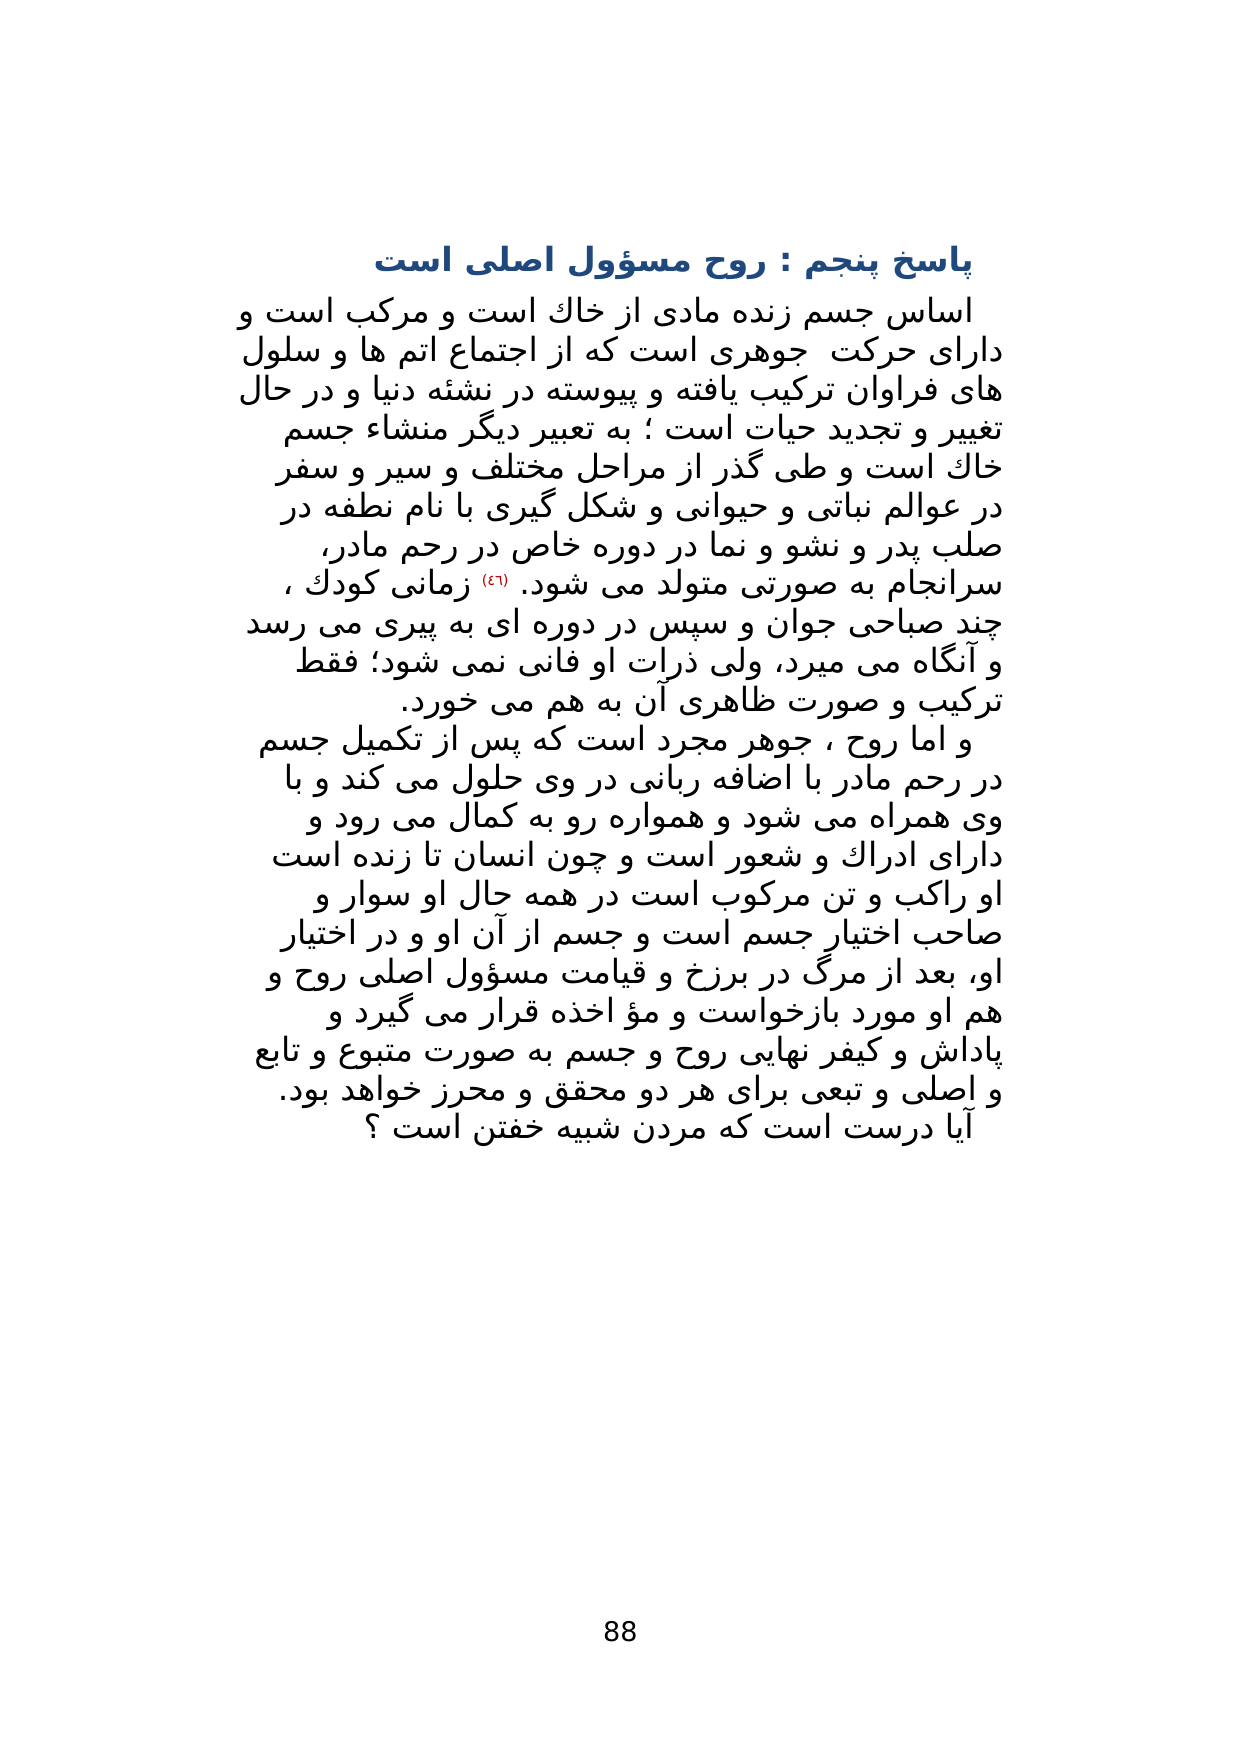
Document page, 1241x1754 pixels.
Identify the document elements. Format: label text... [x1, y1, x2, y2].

text اساس جسم زنده مادى از خاك است و مركب است و داراى حركت جوهرى است كه از اجتماع اتم ها و سلول هاى فراوان تركيب يافته و پيوسته در نشئه دنيا و در حال تغيير و تجديد حيات است ؛ به تعبير ديگر منشاء جسم خاك است و طى گذر از مراحل مختلف و سير و سفر در عوالم نباتى و حيوانى و شكل گيرى با نام نطفه در صلب پدر و نشو و نما در دوره خاص در رحم مادر، سرانجام به صورتى متولد مى شود. (٤٦) زمانى كودك ، چند صباحى جوان و سپس در دوره اى به پيرى مى رسد و آنگاه مى ميرد، ولى ذرات او فانى نمى شود؛ فقط تركيب و صورت ظاهرى آن به هم مى خورد. [236, 292, 1004, 719]
text آيا درست است كه مردن شبيه خفتن است ؟ [236, 1108, 1004, 1147]
text و اما روح ، جوهر مجرد است كه پس از تكميل جسم در رحم مادر با اضافه ربانى در وى حلول مى كند و با وى همراه مى شود و همواره رو به كمال مى رود و داراى ادراك و شعور است و چون انسان تا زنده است او راكب و تن مركوب است در همه حال او سوار و صاحب اختيار جسم است و جسم از آن او و در اختيار او، بعد از مرگ در برزخ و قيامت مسؤول اصلى روح و هم او مورد بازخواست و مؤ اخذه قرار مى گيرد و پاداش و كيفر نهايى روح و جسم به صورت متبوع و تابع و اصلى و تبعى براى هر دو محقق و محرز خواهد بود. [236, 719, 1004, 1108]
subtitle پاسخ پنجم : روح مسؤول اصلى است [236, 241, 1004, 279]
